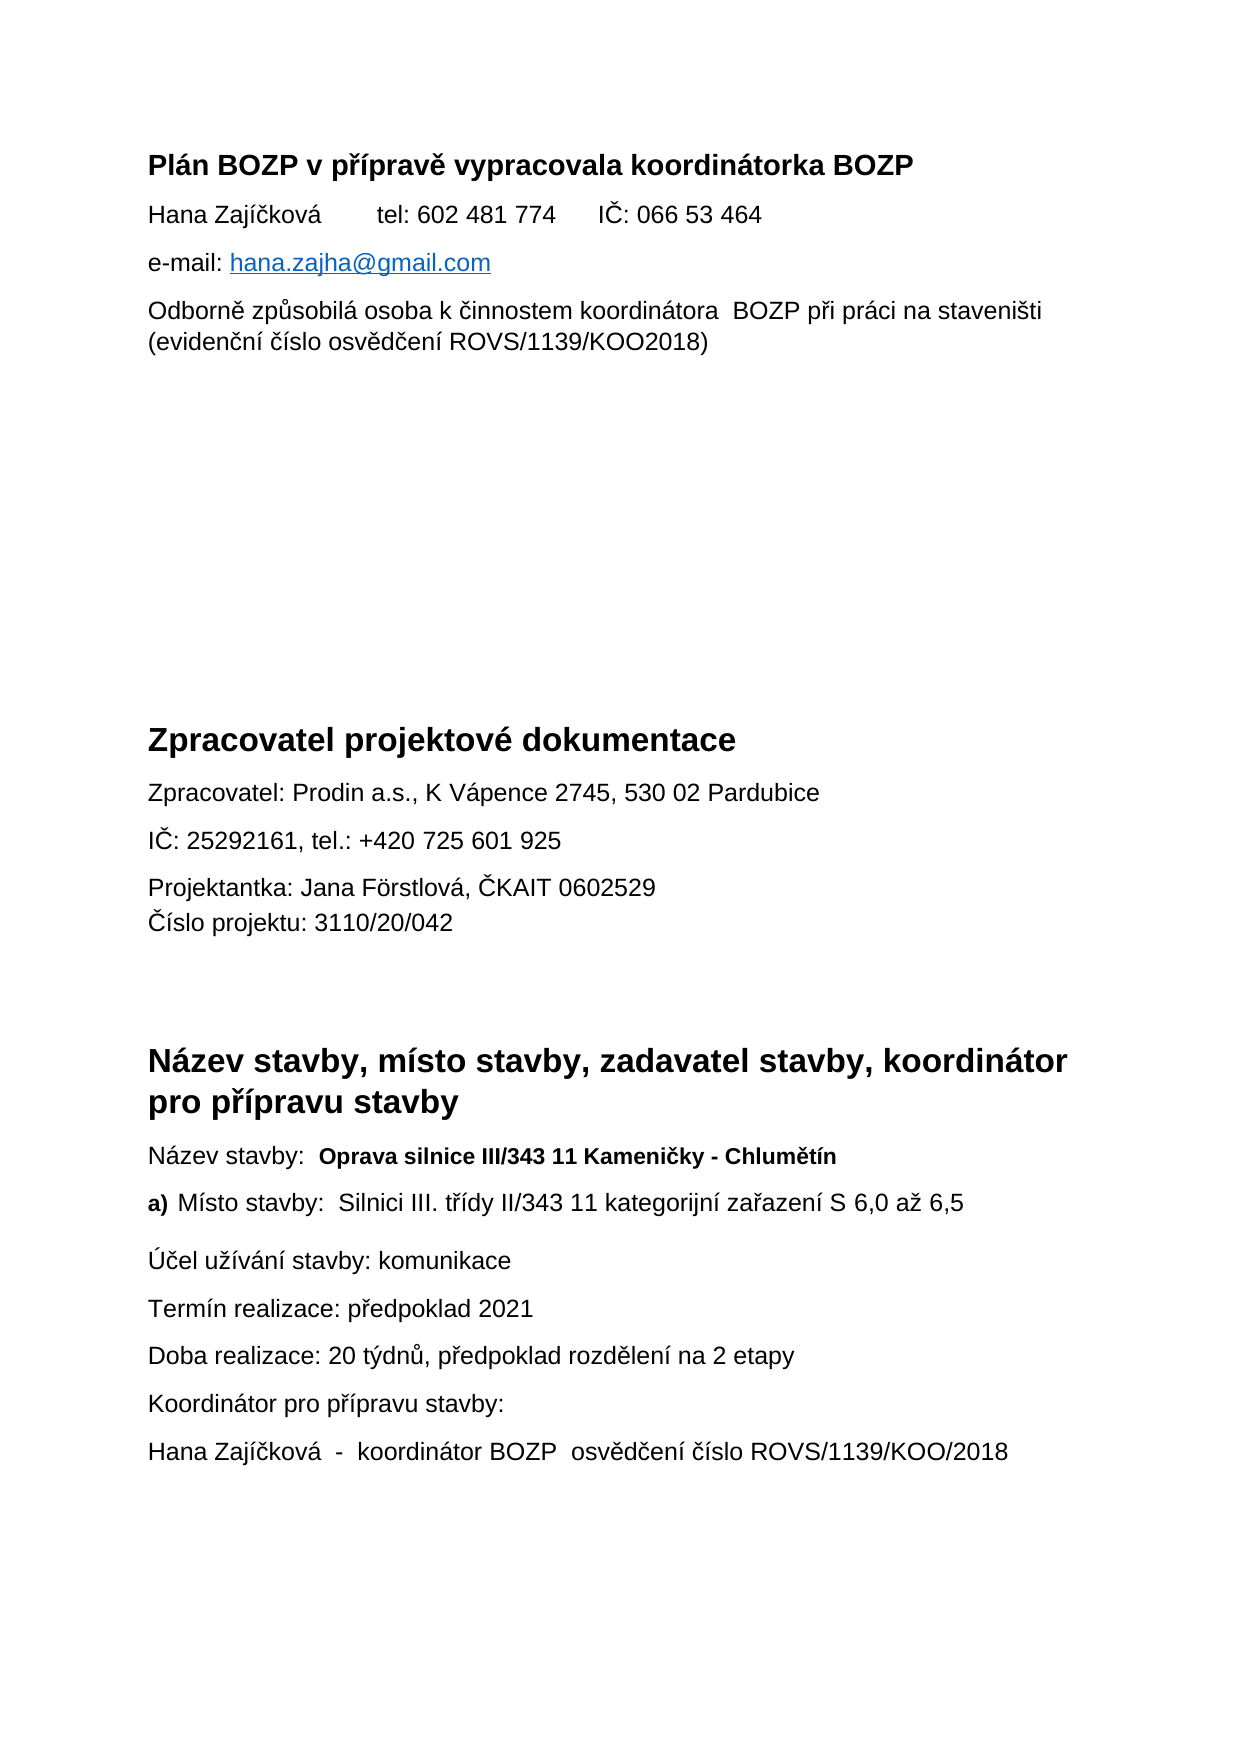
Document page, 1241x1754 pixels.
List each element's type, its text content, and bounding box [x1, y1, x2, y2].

text e-mail: hana.zajha@gmail.com [148, 248, 1093, 277]
text Plán BOZP v přípravě vypracovala koordinátorka BOZP [148, 148, 1093, 181]
text Číslo projektu: 3110/20/042 [148, 908, 1093, 937]
text Koordinátor pro přípravu stavby: [148, 1389, 1093, 1418]
text Název stavby, místo stavby, zadavatel stavby, koordinátor pro přípravu stavby [148, 1041, 1093, 1121]
text Zpracovatel: Prodin a.s., K Vápence 2745, 530 02 Pardubice [148, 778, 1093, 807]
text IČ: 25292161, tel.: +420 725 601 925 [148, 826, 1093, 854]
text Název stavby: Oprava silnice III/343 11 Kameničky - Chlumětín [148, 1141, 1093, 1169]
text Hana Zajíčková - koordinátor BOZP osvědčení číslo ROVS/1139/KOO/2018 [148, 1437, 1093, 1465]
text Doba realizace: 20 týdnů, předpoklad rozdělení na 2 etapy [148, 1341, 1093, 1370]
text Hana Zajíčková tel: 602 481 774 IČ: 066 53 464 [148, 200, 1093, 229]
text Odborně způsobilá osoba k činnostem koordinátora BOZP při práci na staveništi (evidenční číslo osvědčení ROVS/1139/KOO2018) [148, 296, 1093, 356]
text Projektantka: Jana Förstlová, ČKAIT 0602529 [148, 873, 1093, 902]
list Místo stavby: Silnici III. třídy II/343 11 kategorijní zařazení S 6,0 až 6,5 [148, 1188, 1093, 1217]
text Zpracovatel projektové dokumentace [148, 720, 1093, 758]
text Účel užívání stavby: komunikace [148, 1246, 1093, 1274]
text Termín realizace: předpoklad 2021 [148, 1293, 1093, 1322]
